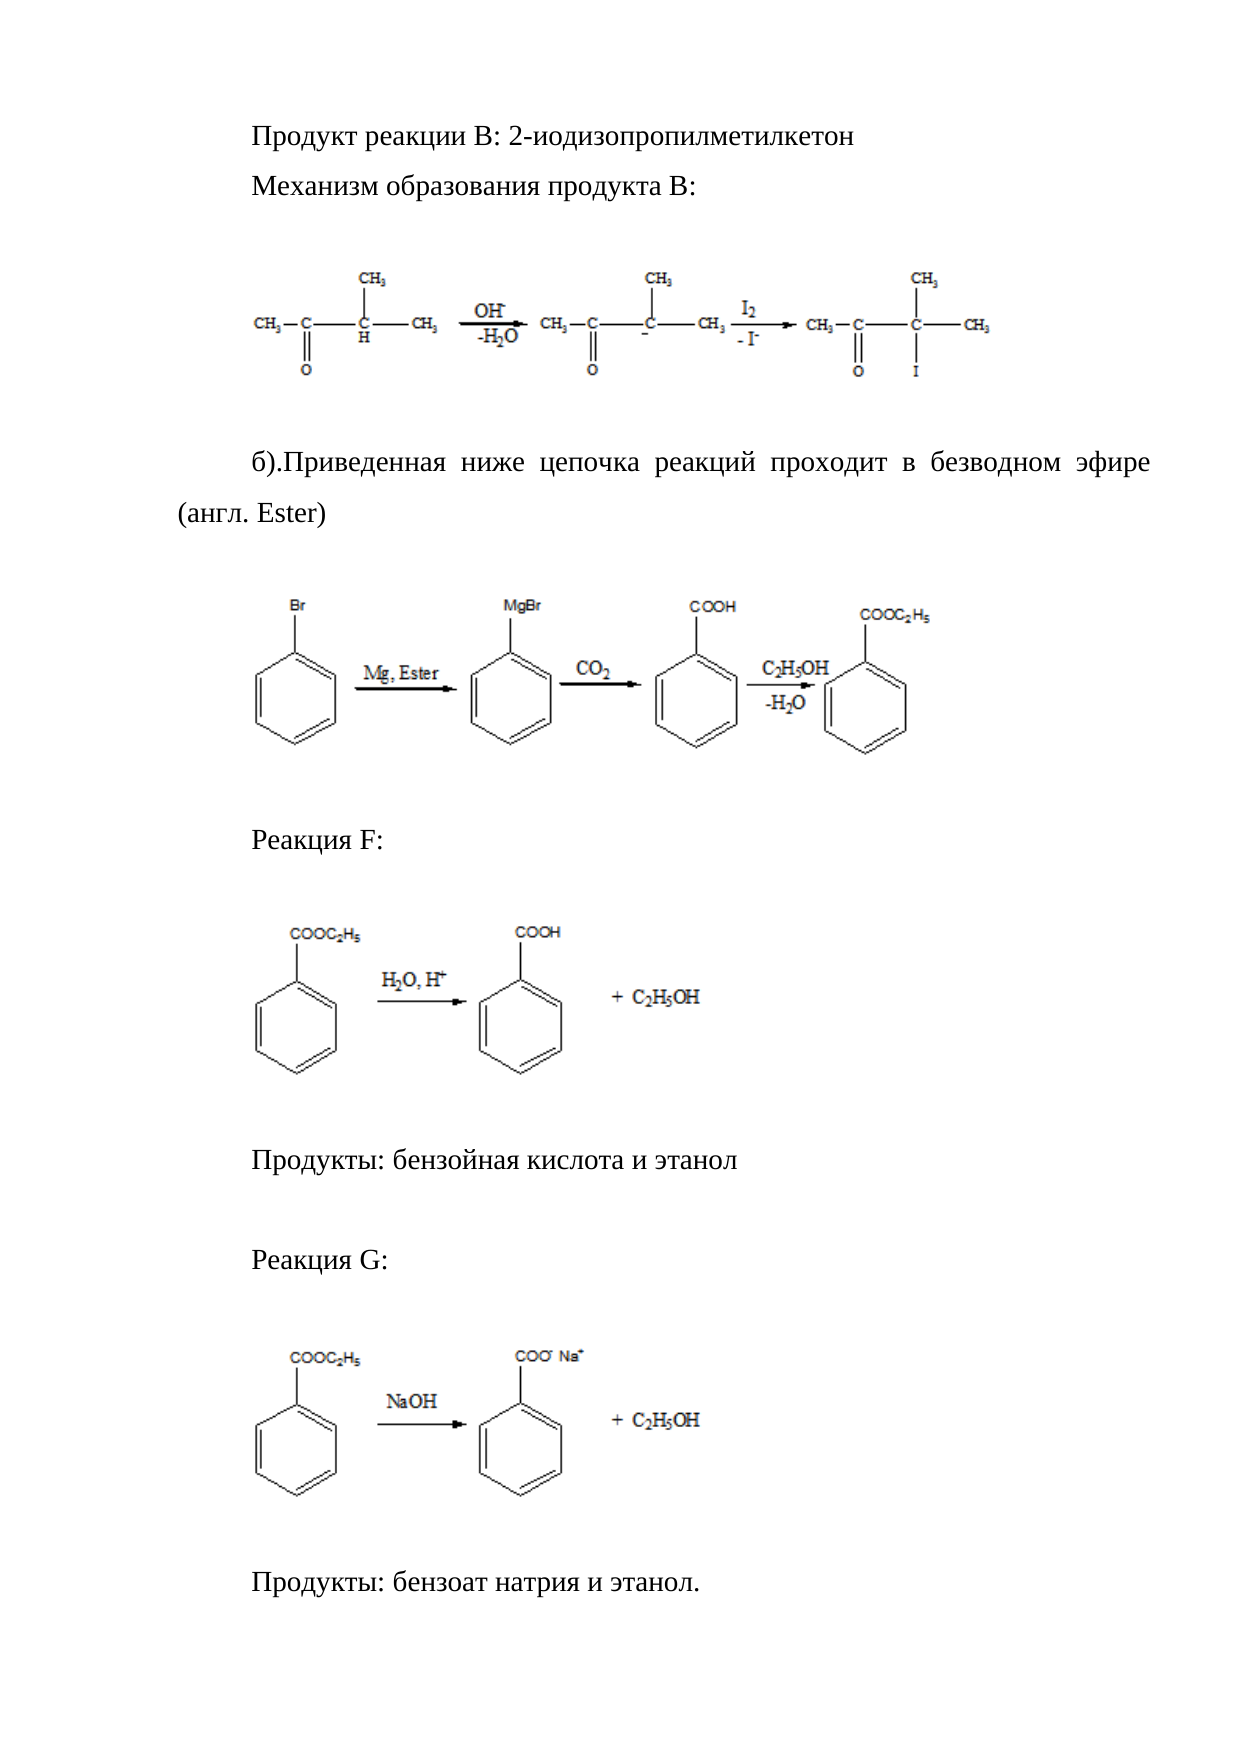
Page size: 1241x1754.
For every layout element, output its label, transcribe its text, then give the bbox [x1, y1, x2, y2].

text Механизм образования продукта В: [177, 168, 1152, 202]
picture [251, 922, 703, 1078]
text Реакция F: [177, 822, 1152, 856]
text Продукты: бензоат натрия и этанол. [177, 1564, 1152, 1597]
text б).Приведенная ниже цепочка реакций проходит в безводном эфире (англ. Ester) [177, 444, 1152, 528]
picture [251, 268, 994, 380]
picture [251, 595, 933, 758]
text Реакция G: [177, 1242, 1152, 1276]
picture [251, 1343, 703, 1500]
text Продукт реакции В: 2-иодизопропилметилкетон [177, 118, 1152, 152]
text Продукты: бензойная кислота и этанол [177, 1142, 1152, 1175]
